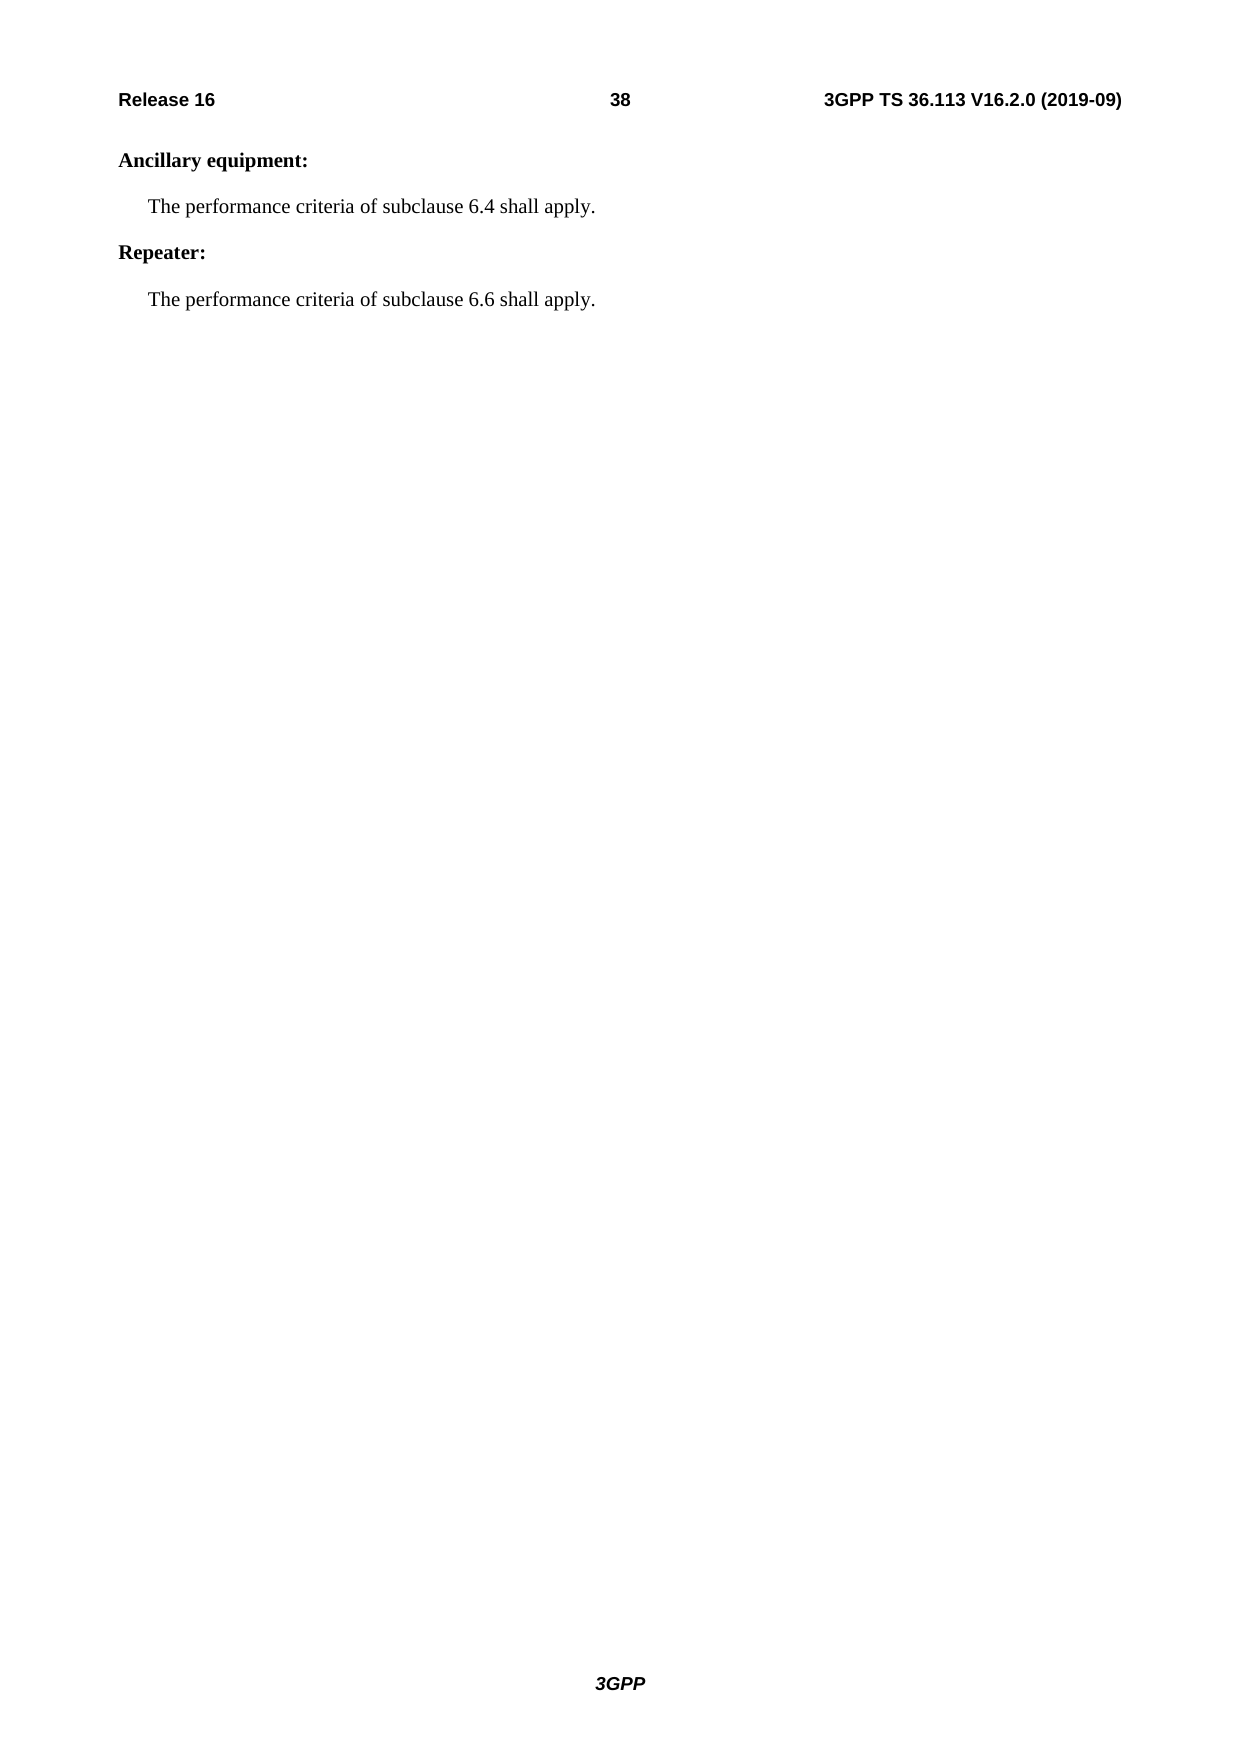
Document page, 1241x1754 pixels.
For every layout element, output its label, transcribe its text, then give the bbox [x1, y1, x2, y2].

text The performance criteria of subclause 6.4 shall apply. [118, 194, 1122, 218]
text Repeater: [118, 240, 1122, 264]
text The performance criteria of subclause 6.6 shall apply. [118, 287, 1122, 311]
text Ancillary equipment: [118, 147, 1122, 172]
